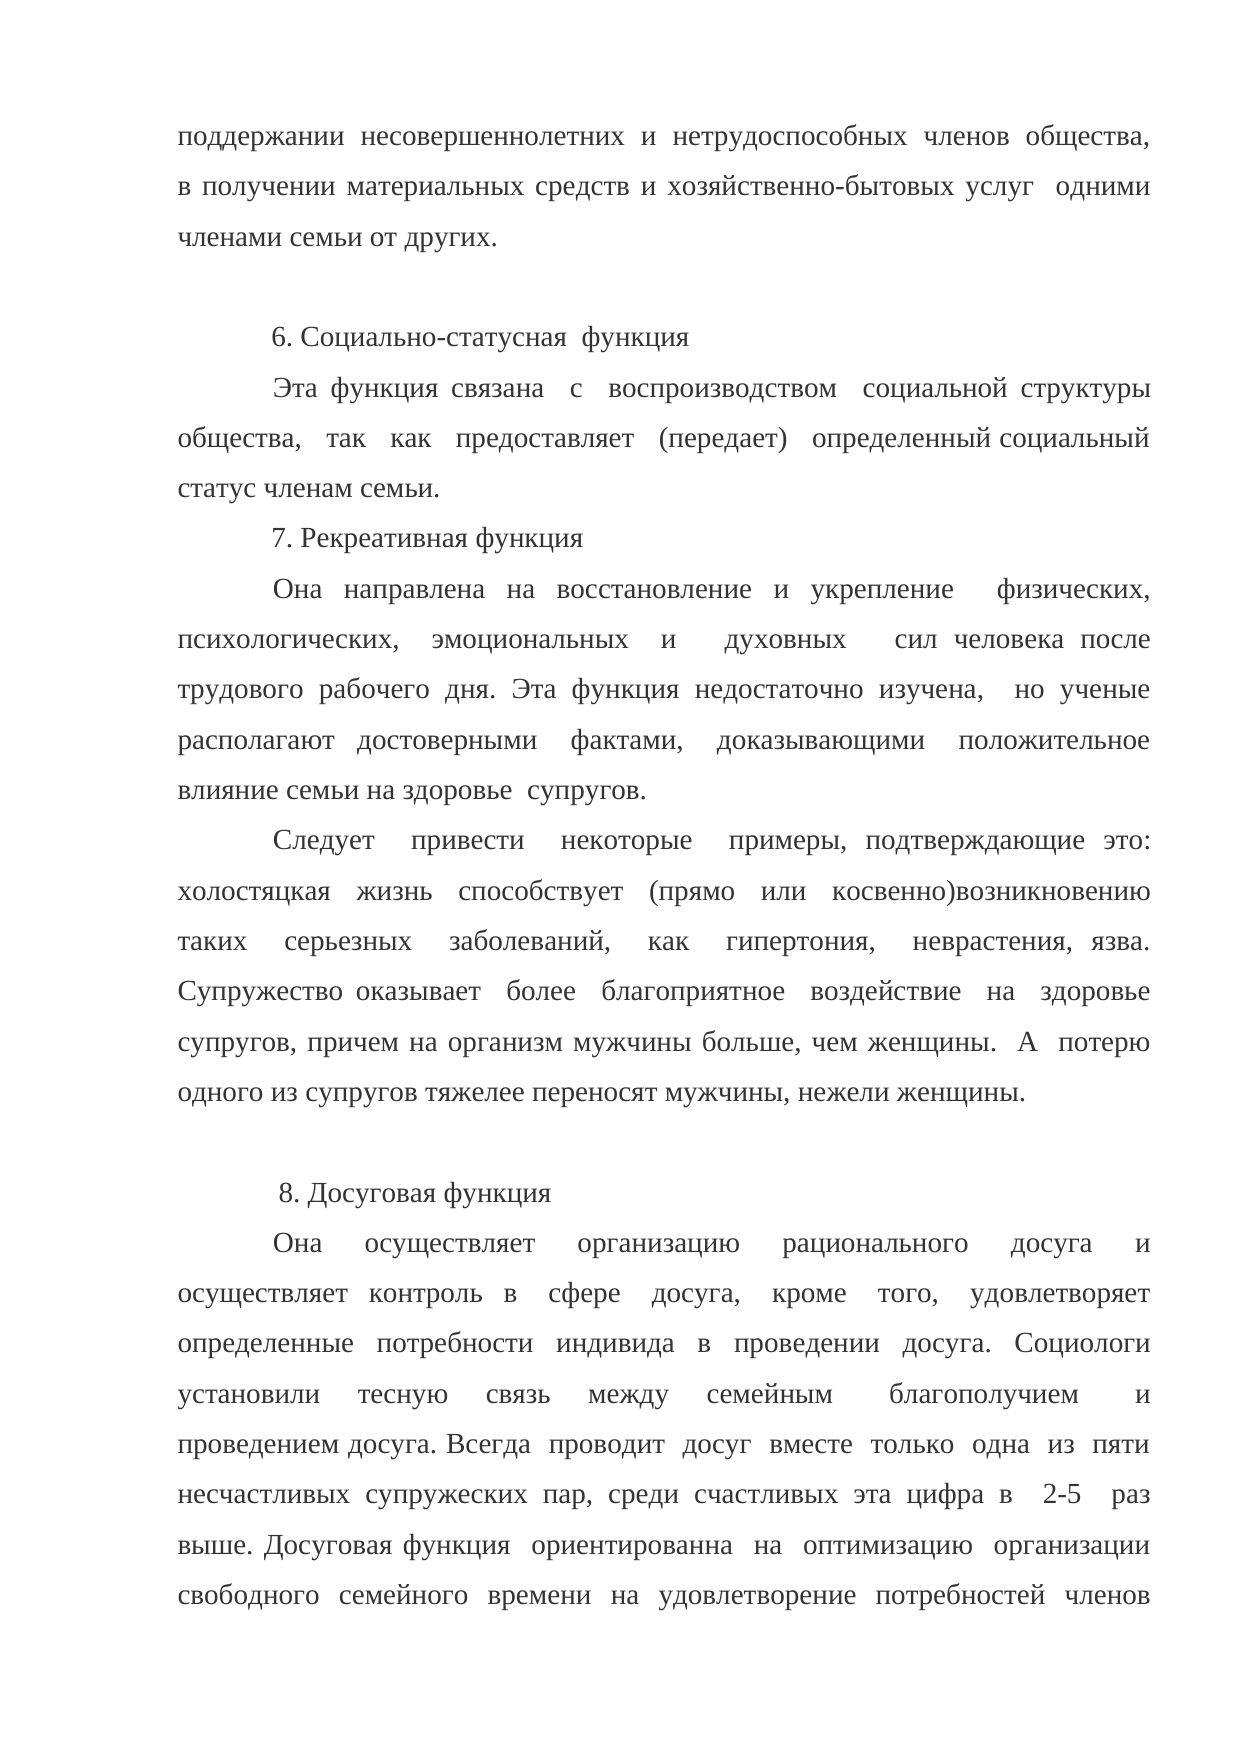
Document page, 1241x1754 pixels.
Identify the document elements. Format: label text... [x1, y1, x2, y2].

text 7. Рекреативная функция [177, 521, 1152, 554]
text Она направлена на восстановление и укрепление физических, психологических, эмоциональных и духовных сил человека после трудового рабочего дня. Эта функция недостаточно изучена, но ученые располагают достоверными фактами, доказывающими положительное влияние семьи на здоровье супругов. [177, 571, 1152, 806]
text 8. Досуговая функция [177, 1175, 1152, 1208]
text поддержании несовершеннолетних и нетрудоспособных членов общества, в получении материальных средств и хозяйственно-бытовых услуг одними членами семьи от других. [177, 118, 1152, 252]
text Эта функция связана с воспроизводством социальной структуры общества, так как предоставляет (передает) определенный социальный статус членам семьи. [177, 370, 1152, 504]
text Следует привести некоторые примеры, подтверждающие это: холостяцкая жизнь способствует (прямо или косвенно)возникновению таких серьезных заболеваний, как гипертония, неврастения, язва. Супружество оказывает более благоприятное воздействие на здоровье супругов, причем на организм мужчины больше, чем женщины. А потерю одного из супругов тяжелее переносят мужчины, нежели женщины. [177, 822, 1152, 1108]
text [177, 1225, 1152, 1611]
text 6. Социально-статусная функция [177, 319, 1152, 353]
